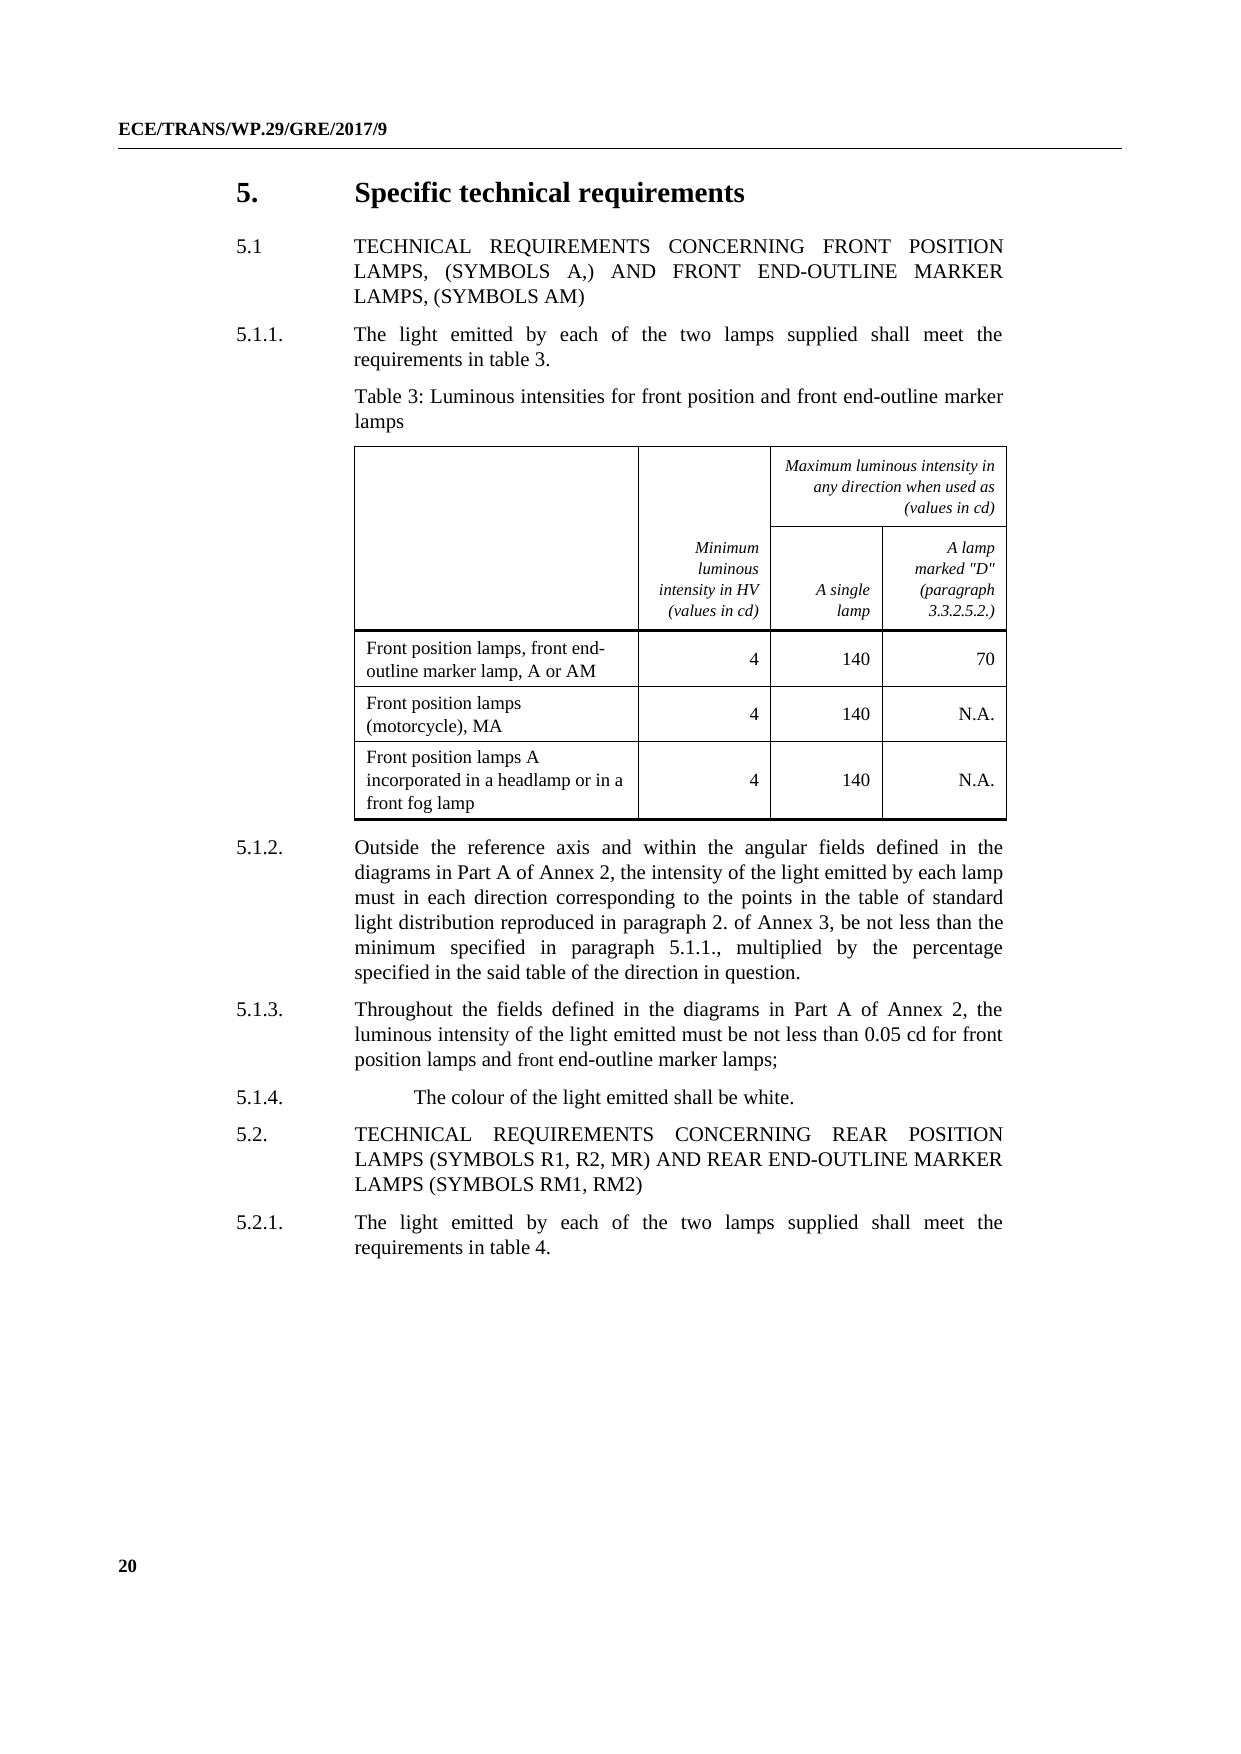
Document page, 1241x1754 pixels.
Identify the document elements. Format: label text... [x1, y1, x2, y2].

text 5.1.1. The light emitted by each of the two lamps supplied shall meet the requirements in table 3. [236, 321, 1004, 371]
table_cell 140 [771, 687, 882, 741]
table_cell A lamp marked "D" (paragraph 3.3.2.5.2.) [883, 527, 1006, 629]
table_cell 70 [883, 632, 1006, 686]
text 5.2.1. The light emitted by each of the two lamps supplied shall meet the requirements in table 4. [236, 1209, 1004, 1259]
table_header [355, 447, 638, 629]
table_cell A single lamp [771, 527, 882, 629]
text 5.1 TECHNICAL REQUIREMENTS CONCERNING FRONT POSITION LAMPS, (SYMBOLS A,) AND FRONT END-OUTLINE MARKER LAMPS, (SYMBOLS AM) [236, 233, 1004, 308]
table_header Maximum luminous intensity in any direction when used as (values in cd) [771, 447, 1006, 526]
text 5. Specific technical requirements [118, 177, 1004, 208]
table_cell N.A. [883, 742, 1006, 818]
text Table 3: Luminous intensities for front position and front end-outline marker lamps [354, 383, 1004, 433]
text 5.2. TECHNICAL REQUIREMENTS CONCERNING REAR POSITION LAMPS (SYMBOLS R1, R2, MR) AND REAR END-OUTLINE MARKER LAMPS (SYMBOLS RM1, RM2) [236, 1121, 1004, 1196]
table_cell 4 [639, 632, 770, 686]
table_cell 140 [771, 632, 882, 686]
text 5.1.2. Outside the reference axis and within the angular fields defined in the diagrams in Part A of Annex 2, the intensity of the light emitted by each lamp must in each direction corresponding to the points in the table of standard light distribution reproduced in paragraph 2. of Annex 3, be not less than the minimum specified in paragraph 5.1.1., multiplied by the percentage specified in the said table of the direction in question. [236, 834, 1004, 984]
text 5.1.4. The colour of the light emitted shall be white. [236, 1084, 1004, 1109]
table_cell 4 [639, 687, 770, 741]
table_cell 140 [771, 742, 882, 818]
table_cell Front position lamps, front end-outline marker lamp, A or AM [355, 632, 638, 686]
table_cell Front position lamps (motorcycle), MA [355, 687, 638, 741]
table_cell Front position lamps A incorporated in a headlamp or in a front fog lamp [355, 742, 638, 818]
text 5.1.3. Throughout the fields defined in the diagrams in Part A of Annex 2, the luminous intensity of the light emitted must be not less than 0.05 cd for front position lamps and front end-outline marker lamps; [236, 996, 1004, 1071]
table_cell N.A. [883, 687, 1006, 741]
table_header Minimum luminous intensity in HV (values in cd) [639, 447, 770, 629]
table_cell 4 [639, 742, 770, 818]
